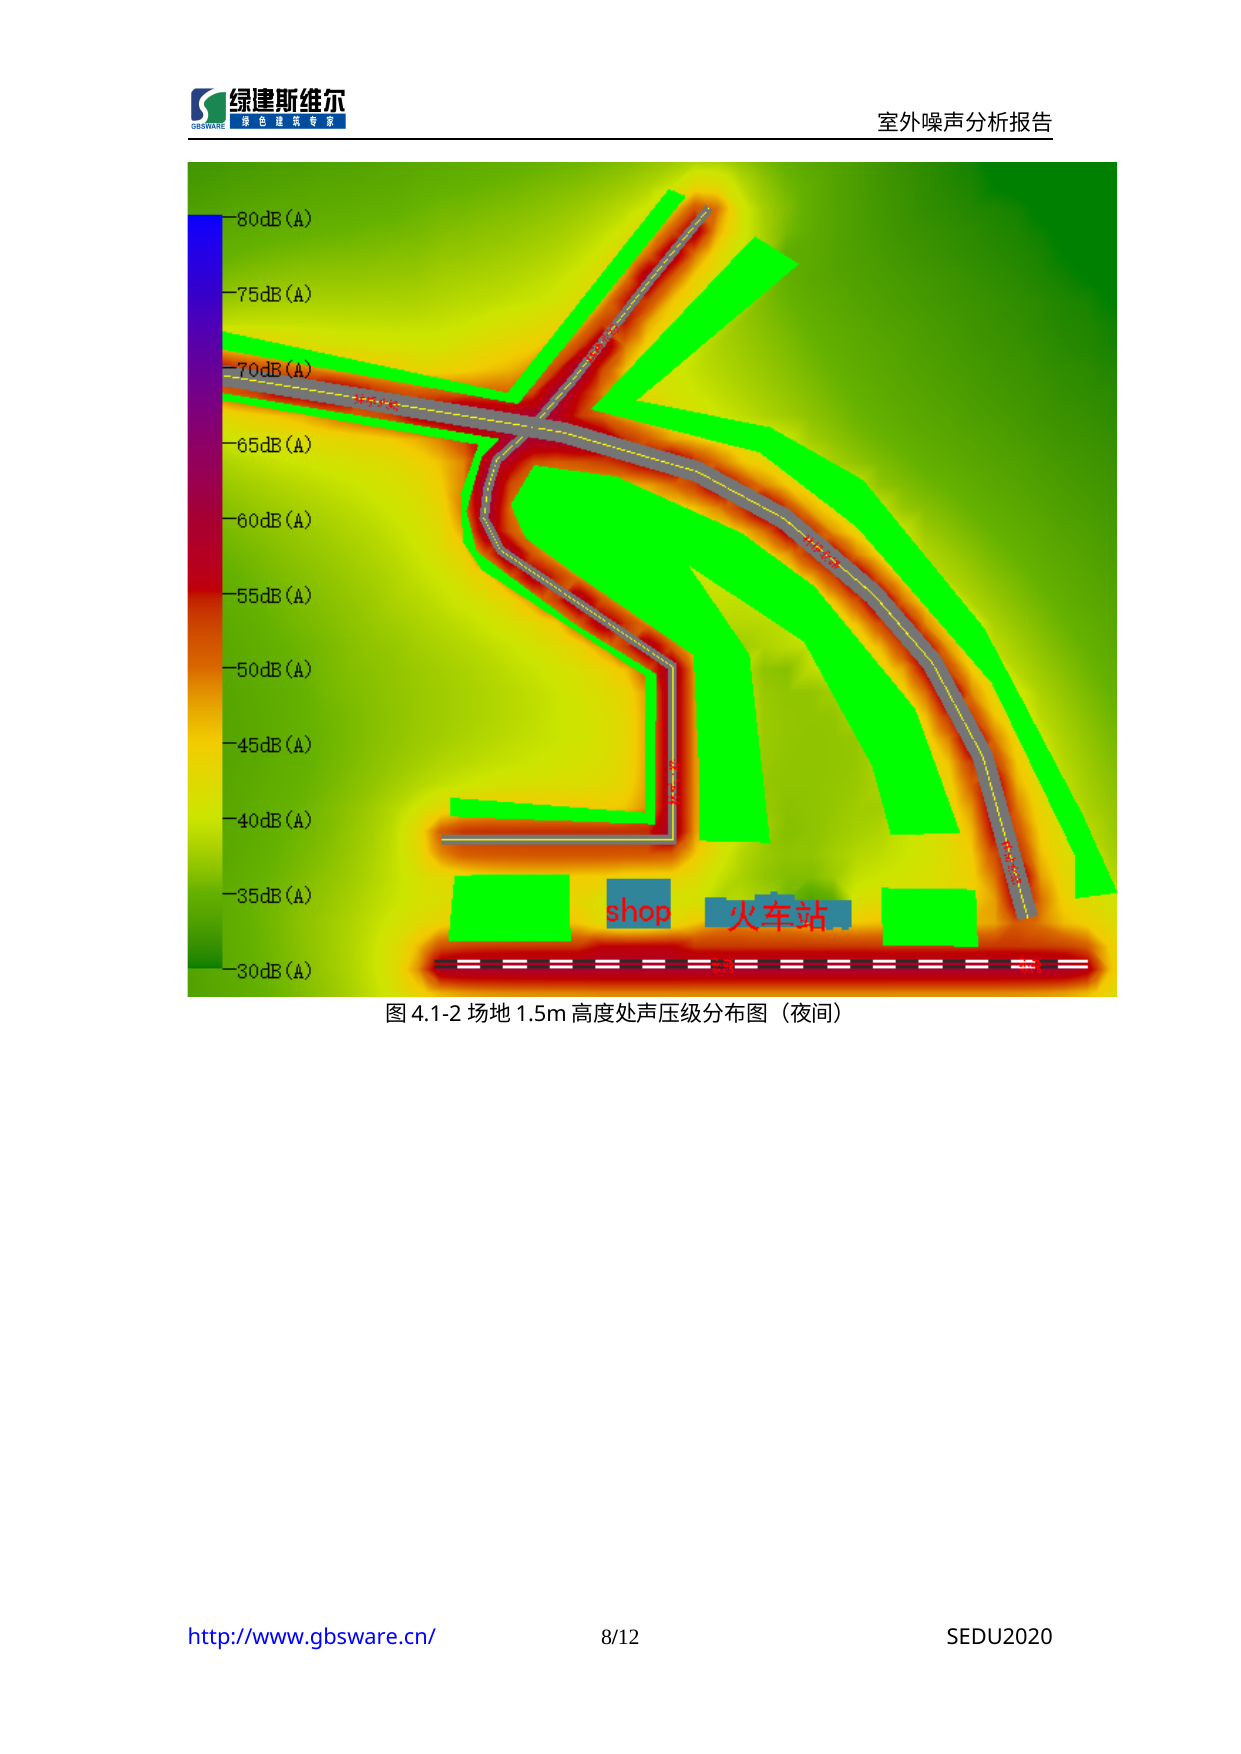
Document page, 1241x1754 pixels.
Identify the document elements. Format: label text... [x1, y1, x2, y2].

picture [187, 162, 1118, 997]
picture [187, 88, 347, 130]
text 图4.1-2 场地1.5m高度处声压级分布图（夜间） [187, 997, 1053, 1028]
